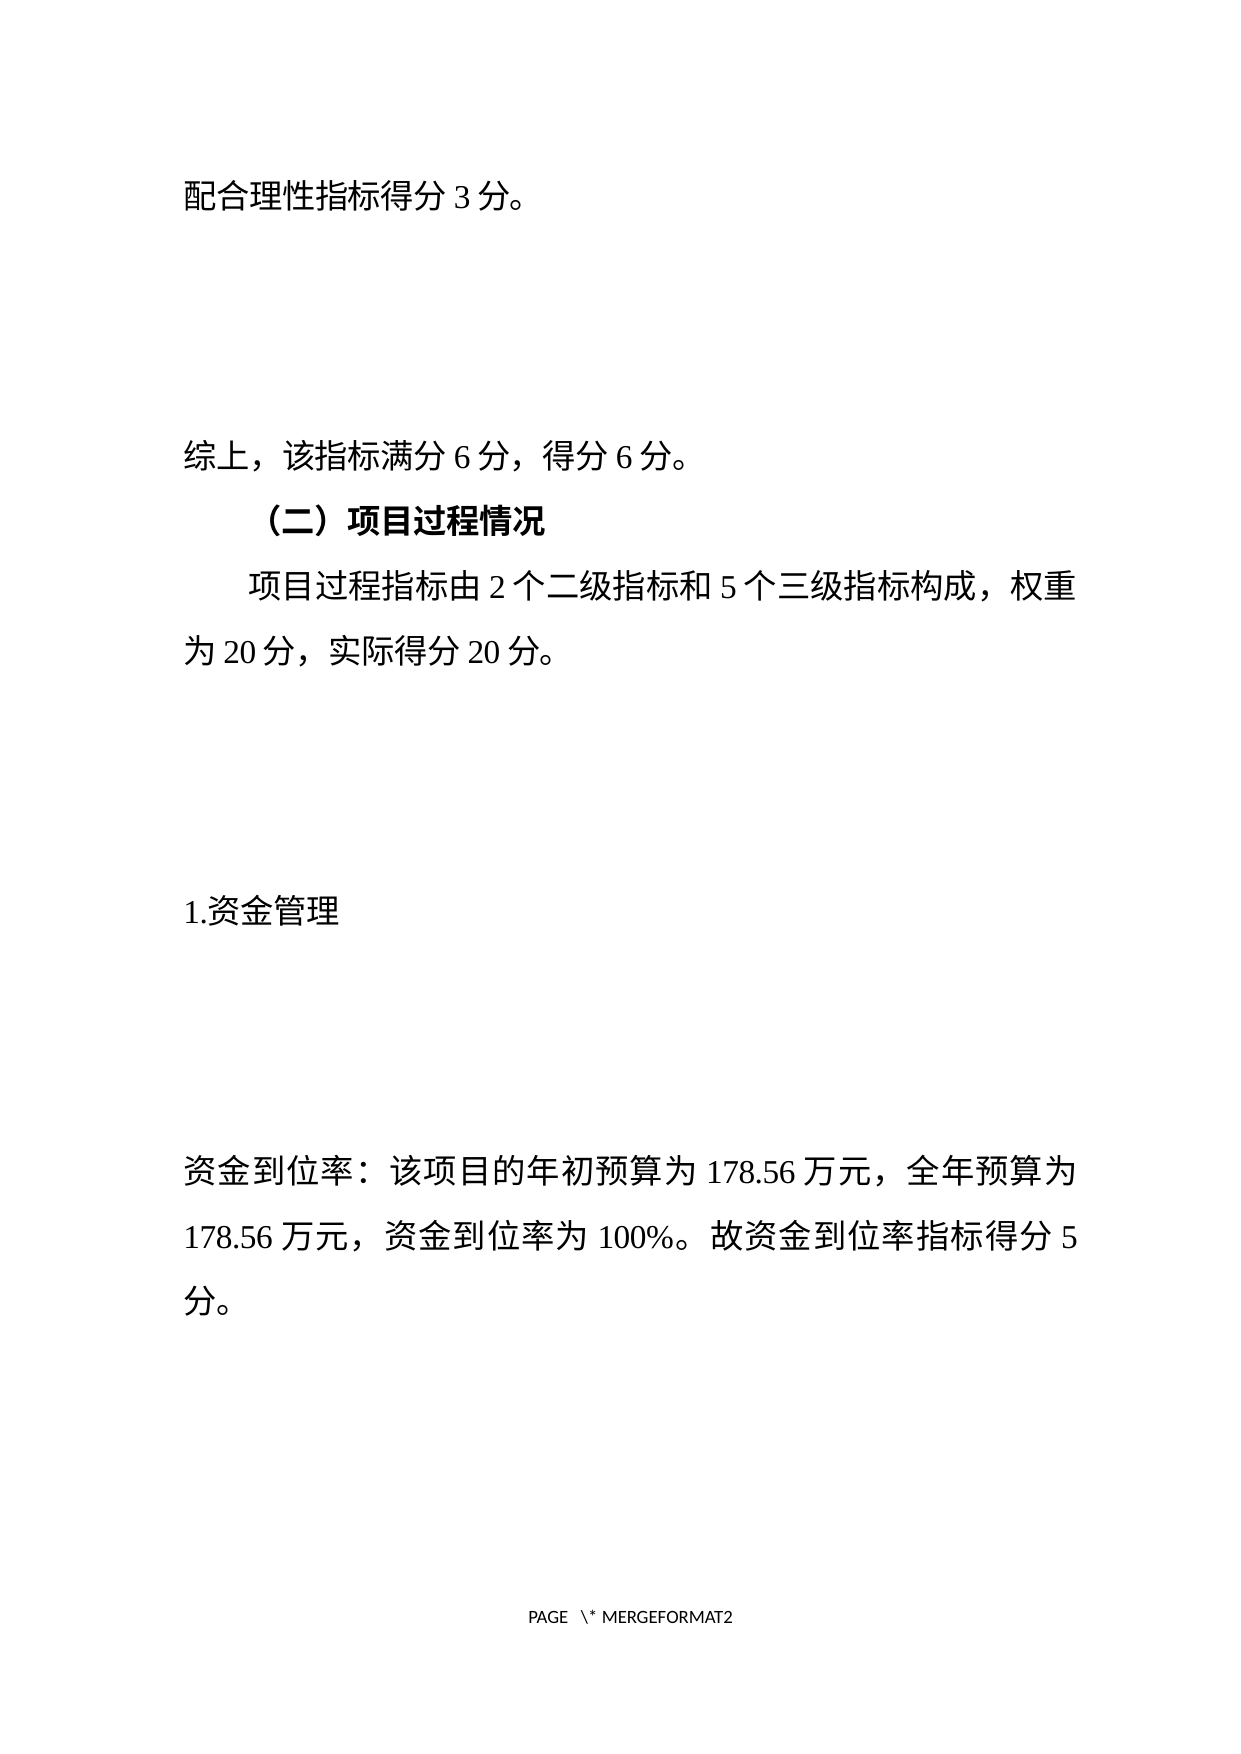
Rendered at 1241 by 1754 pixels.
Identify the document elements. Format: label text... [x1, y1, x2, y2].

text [183, 162, 1078, 487]
text （二）项目过程情况 [183, 487, 1078, 552]
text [183, 552, 1078, 1332]
